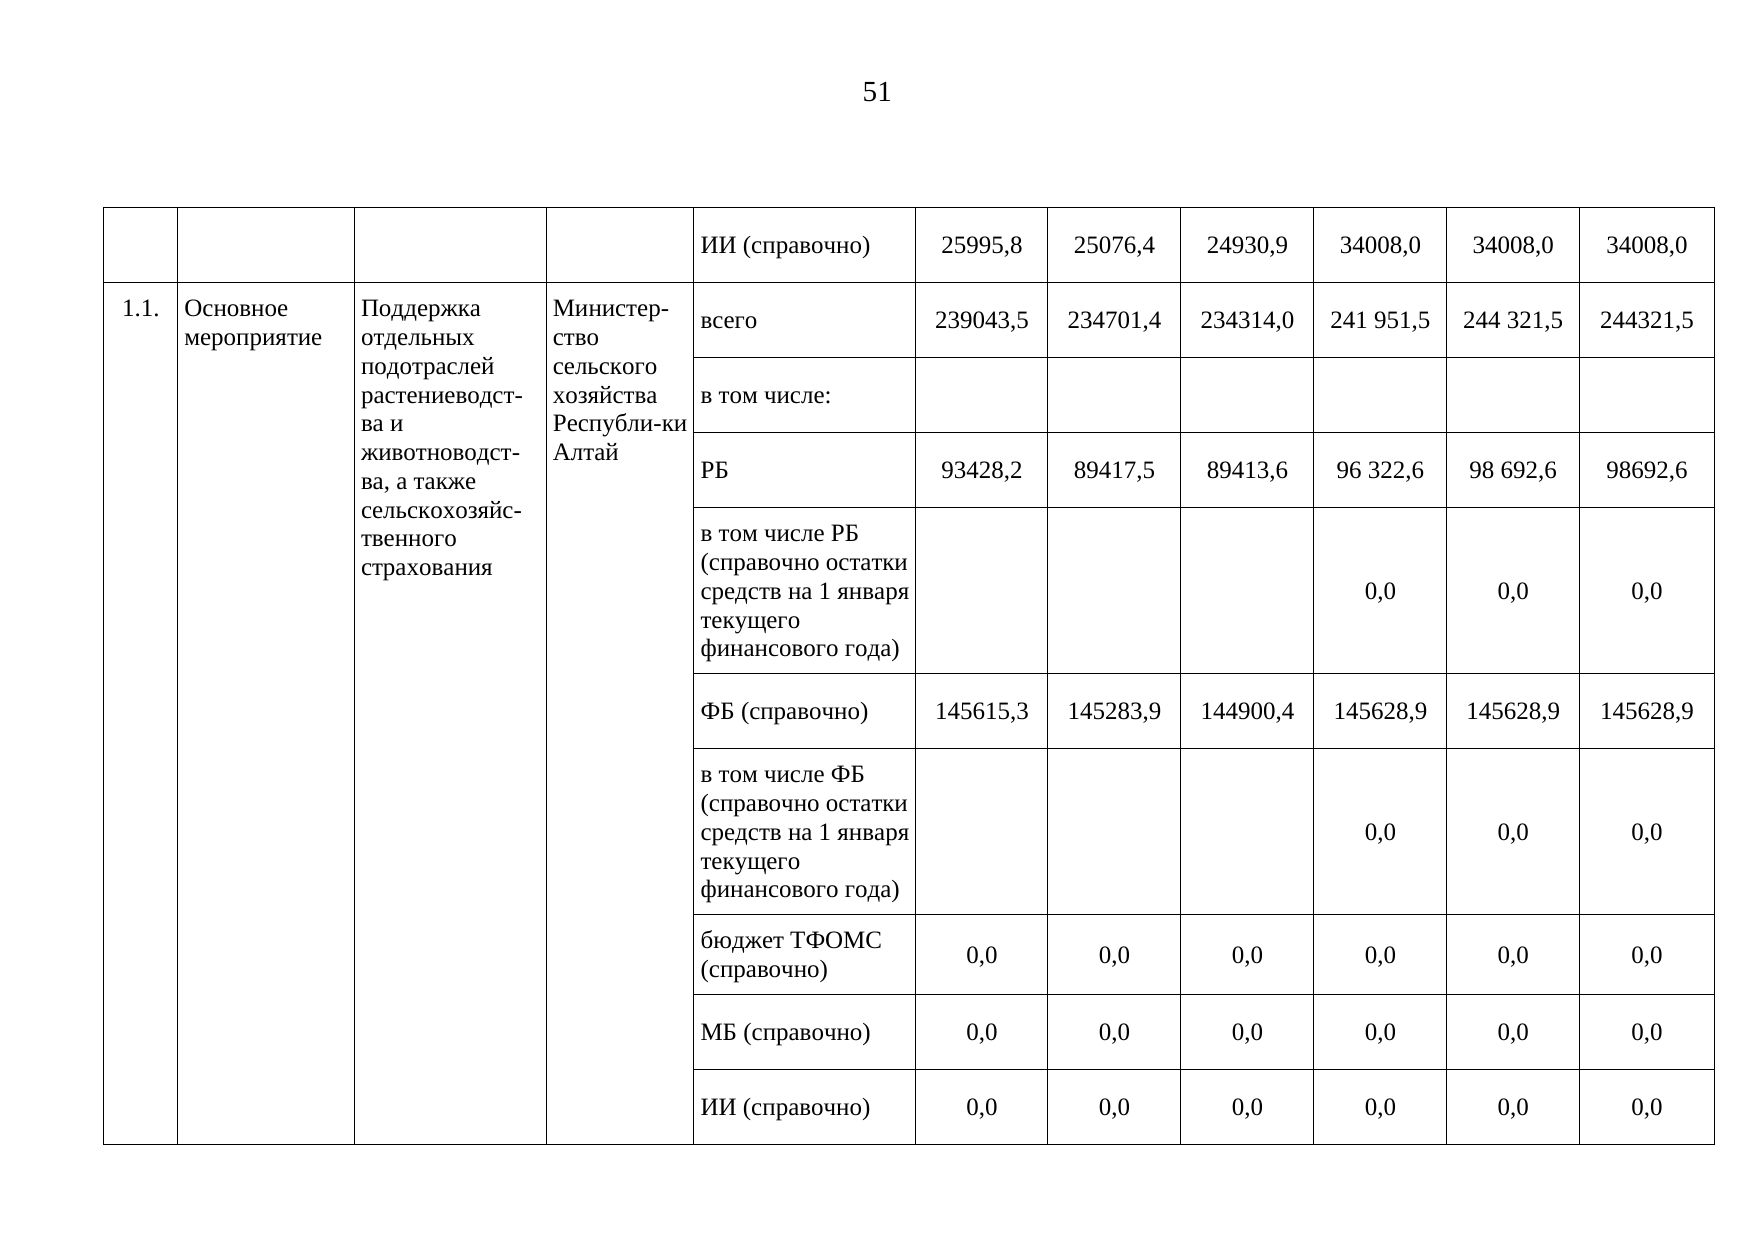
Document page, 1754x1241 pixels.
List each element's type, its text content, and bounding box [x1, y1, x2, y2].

table_cell ФБ (справочно) [694, 674, 915, 748]
table_cell 34008,0 [1314, 208, 1446, 282]
table_cell 0,0 [1048, 1070, 1180, 1144]
table_cell 0,0 [916, 915, 1047, 994]
table_cell [1447, 358, 1579, 432]
table_cell 0,0 [1181, 995, 1313, 1069]
table_cell 0,0 [1048, 915, 1180, 994]
table_cell бюджет ТФОМС (справочно) [694, 915, 915, 994]
table_cell [1048, 358, 1180, 432]
table_cell 0,0 [1580, 915, 1714, 994]
table_cell [1181, 358, 1313, 432]
table_cell [916, 358, 1047, 432]
table_cell 239043,5 [916, 283, 1047, 357]
table_cell [916, 508, 1047, 673]
table_cell [1048, 749, 1180, 914]
table_cell 0,0 [1447, 508, 1579, 673]
table_cell Поддержка отдельных подотраслей растениеводст-ва и животноводст-ва, а также сельскохозяйс-твенного страхования [355, 283, 546, 1144]
table_cell 34008,0 [1447, 208, 1579, 282]
table_cell 144900,4 [1181, 674, 1313, 748]
table_cell [1580, 358, 1714, 432]
table_cell [916, 749, 1047, 914]
table_cell 0,0 [1314, 915, 1446, 994]
table_cell 25076,4 [1048, 208, 1180, 282]
table_cell ИИ (справочно) [694, 208, 915, 282]
table_cell 241 951,5 [1314, 283, 1446, 357]
table_cell 0,0 [1314, 1070, 1446, 1144]
table_cell 0,0 [1447, 1070, 1579, 1144]
table_cell 24930,9 [1181, 208, 1313, 282]
table_cell 93428,2 [916, 433, 1047, 507]
table_cell в том числе: [694, 358, 915, 432]
table_cell 0,0 [1314, 749, 1446, 914]
table_cell 0,0 [916, 1070, 1047, 1144]
table_cell 0,0 [1580, 995, 1714, 1069]
table_cell 234314,0 [1181, 283, 1313, 357]
table_cell ИИ (справочно) [694, 1070, 915, 1144]
table_cell в том числе РБ (справочно остатки средств на 1 января текущего финансового года) [694, 508, 915, 673]
table_cell 145283,9 [1048, 674, 1180, 748]
table_cell 0,0 [1181, 915, 1313, 994]
table_cell 145615,3 [916, 674, 1047, 748]
table_cell МБ (справочно) [694, 995, 915, 1069]
table_cell 34008,0 [1580, 208, 1714, 282]
table_cell 234701,4 [1048, 283, 1180, 357]
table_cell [547, 283, 693, 1144]
table_cell 0,0 [1447, 995, 1579, 1069]
table_cell 145628,9 [1314, 674, 1446, 748]
table_cell 25995,8 [916, 208, 1047, 282]
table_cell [178, 283, 354, 1144]
table_cell 244321,5 [1580, 283, 1714, 357]
table_cell 98 692,6 [1447, 433, 1579, 507]
table_cell 0,0 [916, 995, 1047, 1069]
table_cell [1048, 508, 1180, 673]
table_cell 0,0 [1314, 508, 1446, 673]
table_cell 244 321,5 [1447, 283, 1579, 357]
table_cell 0,0 [1580, 1070, 1714, 1144]
table_cell 96 322,6 [1314, 433, 1446, 507]
table_cell 0,0 [1048, 995, 1180, 1069]
table_cell РБ [694, 433, 915, 507]
table_cell 0,0 [1181, 1070, 1313, 1144]
table_cell 0,0 [1580, 749, 1714, 914]
table_cell 0,0 [1447, 915, 1579, 994]
table_cell 0,0 [1314, 995, 1446, 1069]
table_cell 145628,9 [1580, 674, 1714, 748]
table_cell 89413,6 [1181, 433, 1313, 507]
table_cell [1181, 749, 1313, 914]
table_cell 89417,5 [1048, 433, 1180, 507]
table_cell 0,0 [1447, 749, 1579, 914]
table_cell 98692,6 [1580, 433, 1714, 507]
table_cell 0,0 [1580, 508, 1714, 673]
table_cell [1314, 358, 1446, 432]
table_cell всего [694, 283, 915, 357]
table_cell 1.1. [104, 283, 177, 1144]
table_cell в том числе ФБ (справочно остатки средств на 1 января текущего финансового года) [694, 749, 915, 914]
table_cell [1181, 508, 1313, 673]
table_cell 145628,9 [1447, 674, 1579, 748]
